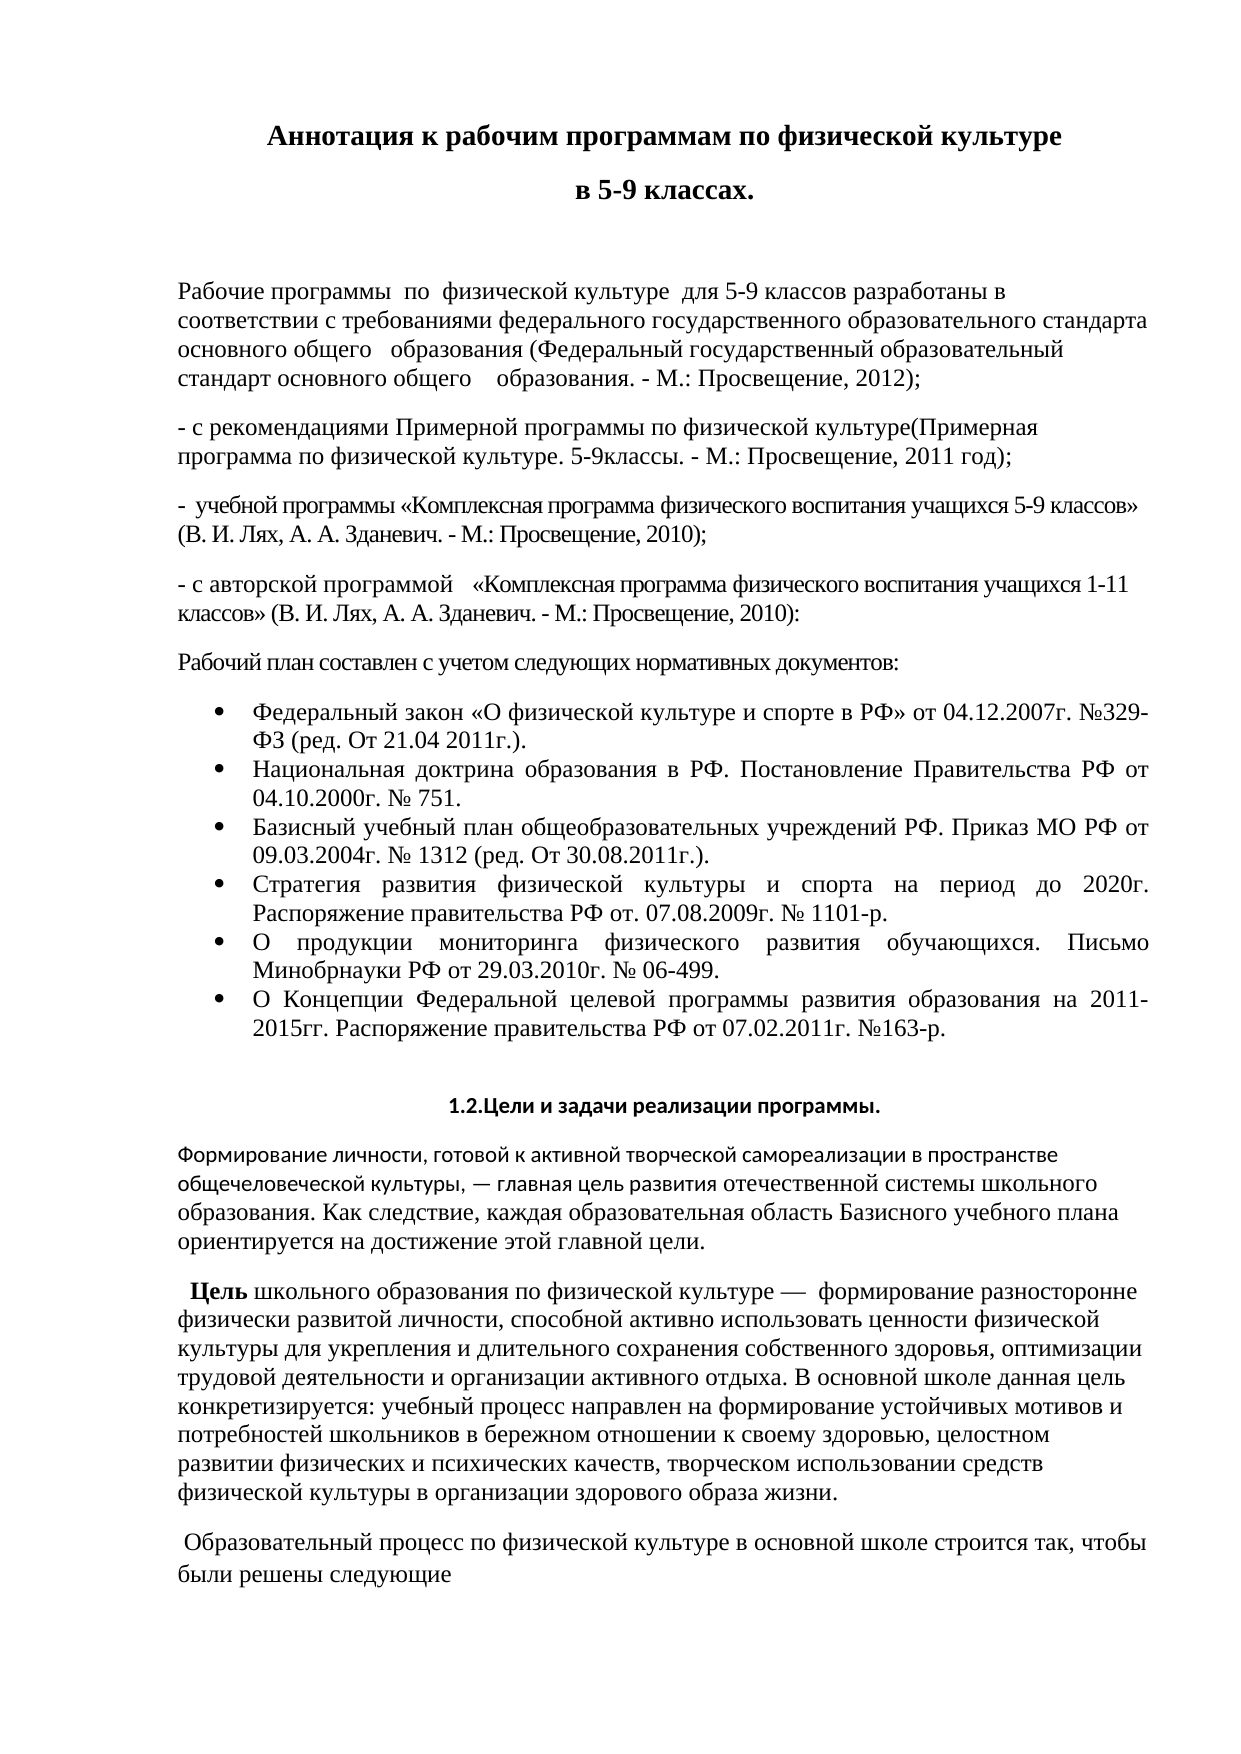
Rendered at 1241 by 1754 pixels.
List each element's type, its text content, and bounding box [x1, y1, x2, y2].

text Рабочий план составлен с учетом следующих нормативных документов: [177, 647, 1152, 676]
list Базисный учебный план общеобразовательных учреждений РФ. Приказ МО РФ от 09.03.2004г. № 1312 (ред. От 30.08.2011г.). [215, 812, 1150, 869]
text 1.2.Цели и задачи реализации программы. [177, 1091, 1152, 1119]
list О Концепции Федеральной целевой программы развития образования на 2011-2015гг. Распоряжение правительства РФ от 07.02.2011г. №163-р. [215, 984, 1150, 1042]
text Формирование личности, готовой к активной творческой самореализации в пространстве общечеловеческой культуры, — главная цель развития отечественной системы школьного образования. Как следствие, каждая образовательная область Базисного учебного плана ориентируется на достижение этой главной цели. [177, 1140, 1152, 1255]
text Рабочие программы по физической культуре для 5-9 классов разработаны в соответствии с требованиями федерального государственного образовательного стандарта основного общего образования (Федеральный государственный образовательный стандарт основного общего образования. - М.: Просвещение, 2012); [177, 276, 1152, 391]
list Федеральный закон «О физической культуре и спорте в РФ» от 04.12.2007г. №329-ФЗ (ред. От 21.04 2011г.). [215, 697, 1150, 754]
text - учебной программы «Комплексная программа физического воспитания учащихся 5-9 классов» (В. И. Лях, А. А. Зданевич. - М.: Просвещение, 2010); [177, 491, 1152, 548]
text - с рекомендациями Примерной программы по физической культуре(Примерная программа по физической культуре. 5-9классы. - М.: Просвещение, 2011 год); [177, 412, 1152, 470]
text Образовательный процесс по физической культуре в основной школе строится так, чтобы были решены следующие [177, 1527, 1152, 1588]
text в 5-9 классах. [177, 172, 1152, 206]
text Цель школьного образования по физической культуре — формирование разносторонне физически развитой личности, способной активно использовать ценности физической культуры для укрепления и длительного сохранения собственного здоровья, оптимизации трудовой деятельности и организации активного отдыха. В основной школе данная цель конкретизируется: учебный процесс направлен на формирование устойчивых мотивов и потребностей школьников в бережном отношении к своему здоровью, целостном развитии физических и психических качеств, творческом использовании средств физической культуры в организации здорового образа жизни. [177, 1276, 1152, 1506]
text - с авторской программой «Комплексная программа физического воспитания учащихся 1-11 классов» (В. И. Лях, А. А. Зданевич. - М.: Просвещение, 2010): [177, 569, 1152, 626]
list О продукции мониторинга физического развития обучающихся. Письмо Минобрнауки РФ от 29.03.2010г. № 06-499. [215, 927, 1150, 984]
text Аннотация к рабочим программам по физической культуре [177, 118, 1152, 152]
list Национальная доктрина образования в РФ. Постановление Правительства РФ от 04.10.2000г. № 751. [215, 754, 1150, 812]
list Стратегия развития физической культуры и спорта на период до 2020г. Распоряжение правительства РФ от. 07.08.2009г. № 1101-р. [215, 869, 1150, 927]
